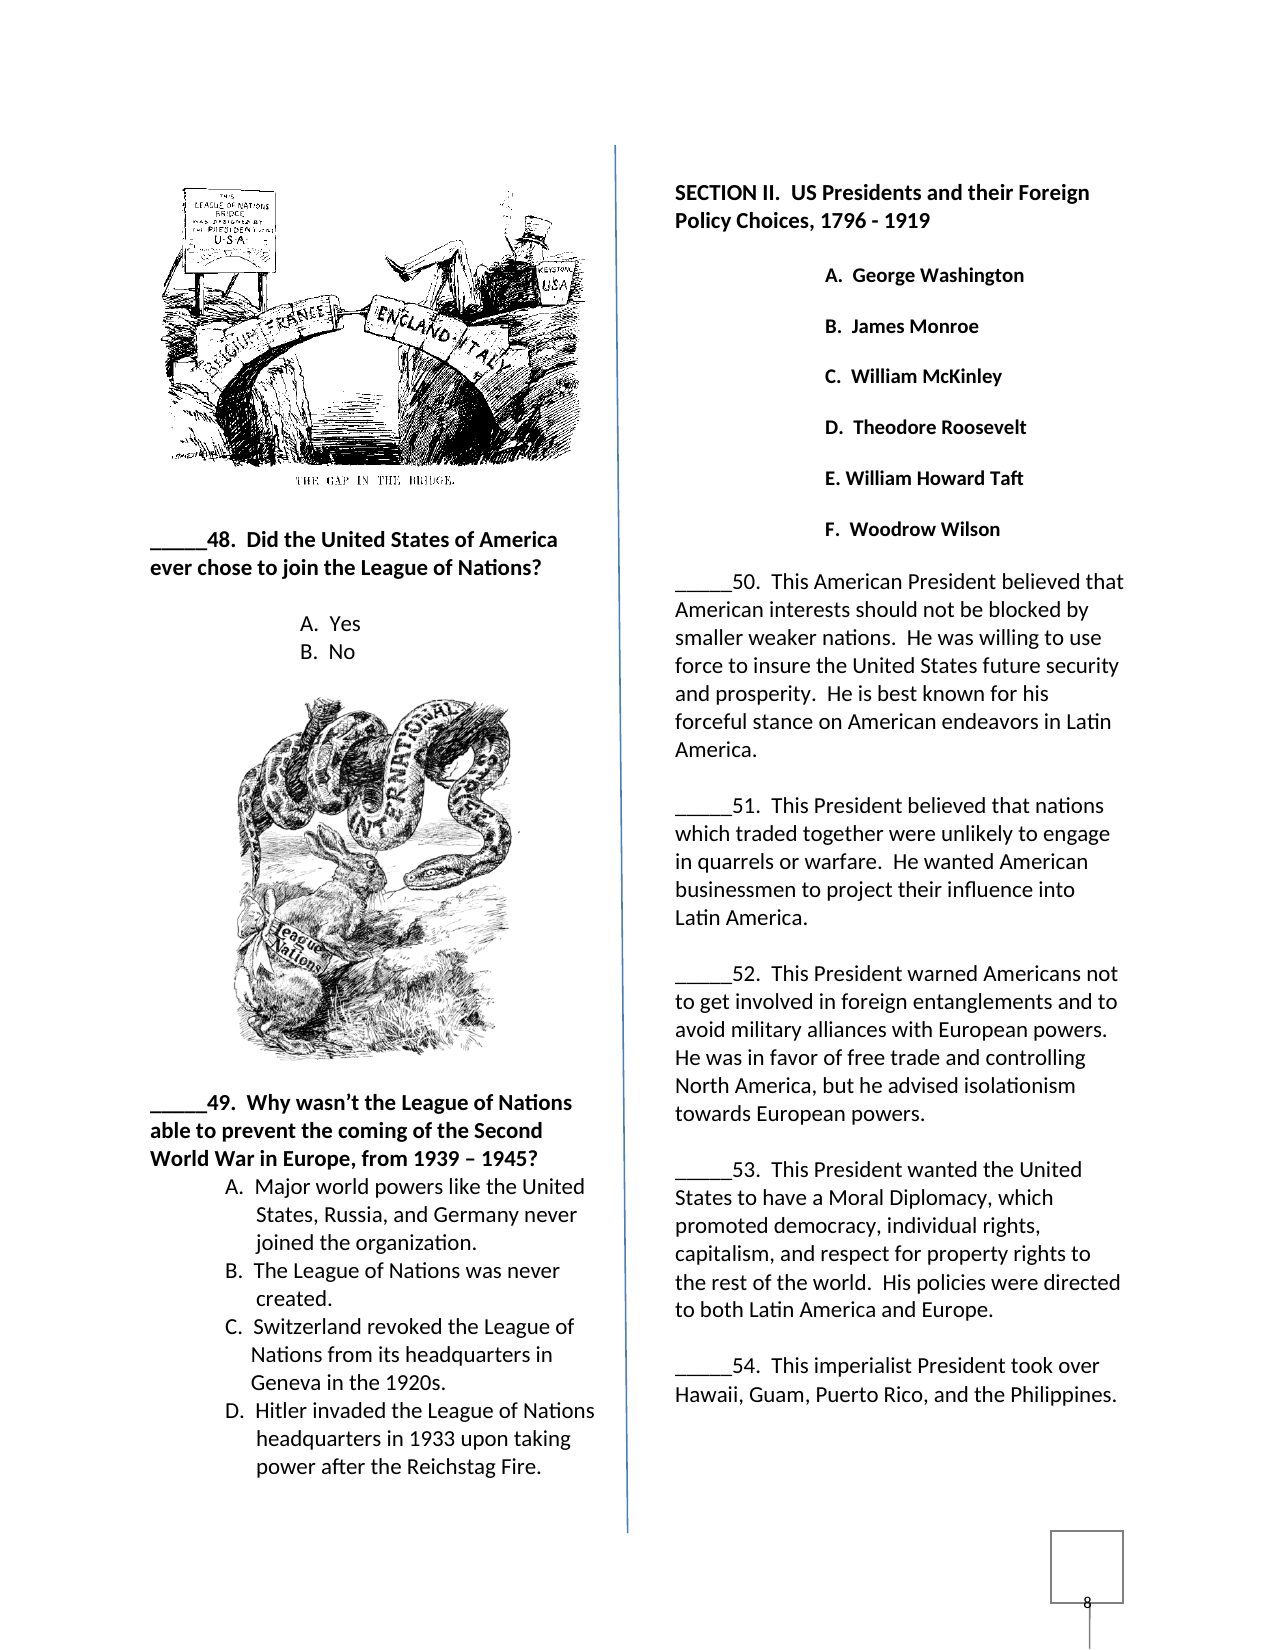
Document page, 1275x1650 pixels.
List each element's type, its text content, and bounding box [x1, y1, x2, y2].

text _____48. Did the United States of America ever chose to join the League of Nations? [150, 525, 600, 581]
text joined the organization. [150, 1228, 600, 1256]
text B. The League of Nations was never [150, 1256, 600, 1284]
text B. No [150, 637, 600, 665]
text D. Hitler invaded the League of Nations [150, 1396, 600, 1424]
text _____54. This imperialist President took over Hawaii, Guam, Puerto Rico, and the Philippines. [675, 1352, 1125, 1408]
text Nations from its headquarters in [150, 1340, 600, 1368]
text _____49. Why wasn’t the League of Nations able to prevent the coming of the Second World War in Europe, from 1939 – 1945? [150, 1088, 600, 1172]
text F. Woodrow Wilson [675, 516, 1125, 542]
text _____50. This American President believed that American interests should not be blocked by smaller weaker nations. He was willing to use force to insure the United States future security and prosperity. He is best known for his forceful stance on American endeavors in Latin America. [675, 567, 1125, 763]
text A. Major world powers like the United [150, 1172, 600, 1200]
text D. Theodore Roosevelt [675, 414, 1125, 440]
text created. [150, 1284, 600, 1312]
text headquarters in 1933 upon taking [150, 1424, 600, 1452]
text A. George Washington [675, 262, 1125, 287]
text Geneva in the 1920s. [150, 1368, 600, 1396]
text _____51. This President believed that nations which traded together were unlikely to engage in quarrels or warfare. He wanted American businessmen to project their influence into Latin America. [675, 791, 1125, 931]
text _____53. This President wanted the United States to have a Moral Diplomacy, which promoted democracy, individual rights, capitalism, and respect for property rights to the rest of the world. His policies were directed to both Latin America and Europe. [675, 1156, 1125, 1324]
text power after the Reichstag Fire. [150, 1452, 600, 1480]
text E. William Howard Taft [675, 465, 1125, 491]
text C. William McKinley [675, 364, 1125, 389]
text B. James Monroe [675, 313, 1125, 338]
picture [229, 693, 521, 1061]
picture [150, 178, 600, 497]
text SECTION II. US Presidents and their Foreign Policy Choices, 1796 - 1919 [675, 178, 1125, 234]
text States, Russia, and Germany never [150, 1200, 600, 1228]
text A. Yes [150, 609, 600, 637]
text _____52. This President warned Americans not to get involved in foreign entanglements and to avoid military alliances with European powers. He was in favor of free trade and controlling North America, but he advised isolationism towards European powers. [675, 959, 1125, 1127]
text C. Switzerland revoked the League of [150, 1312, 600, 1340]
